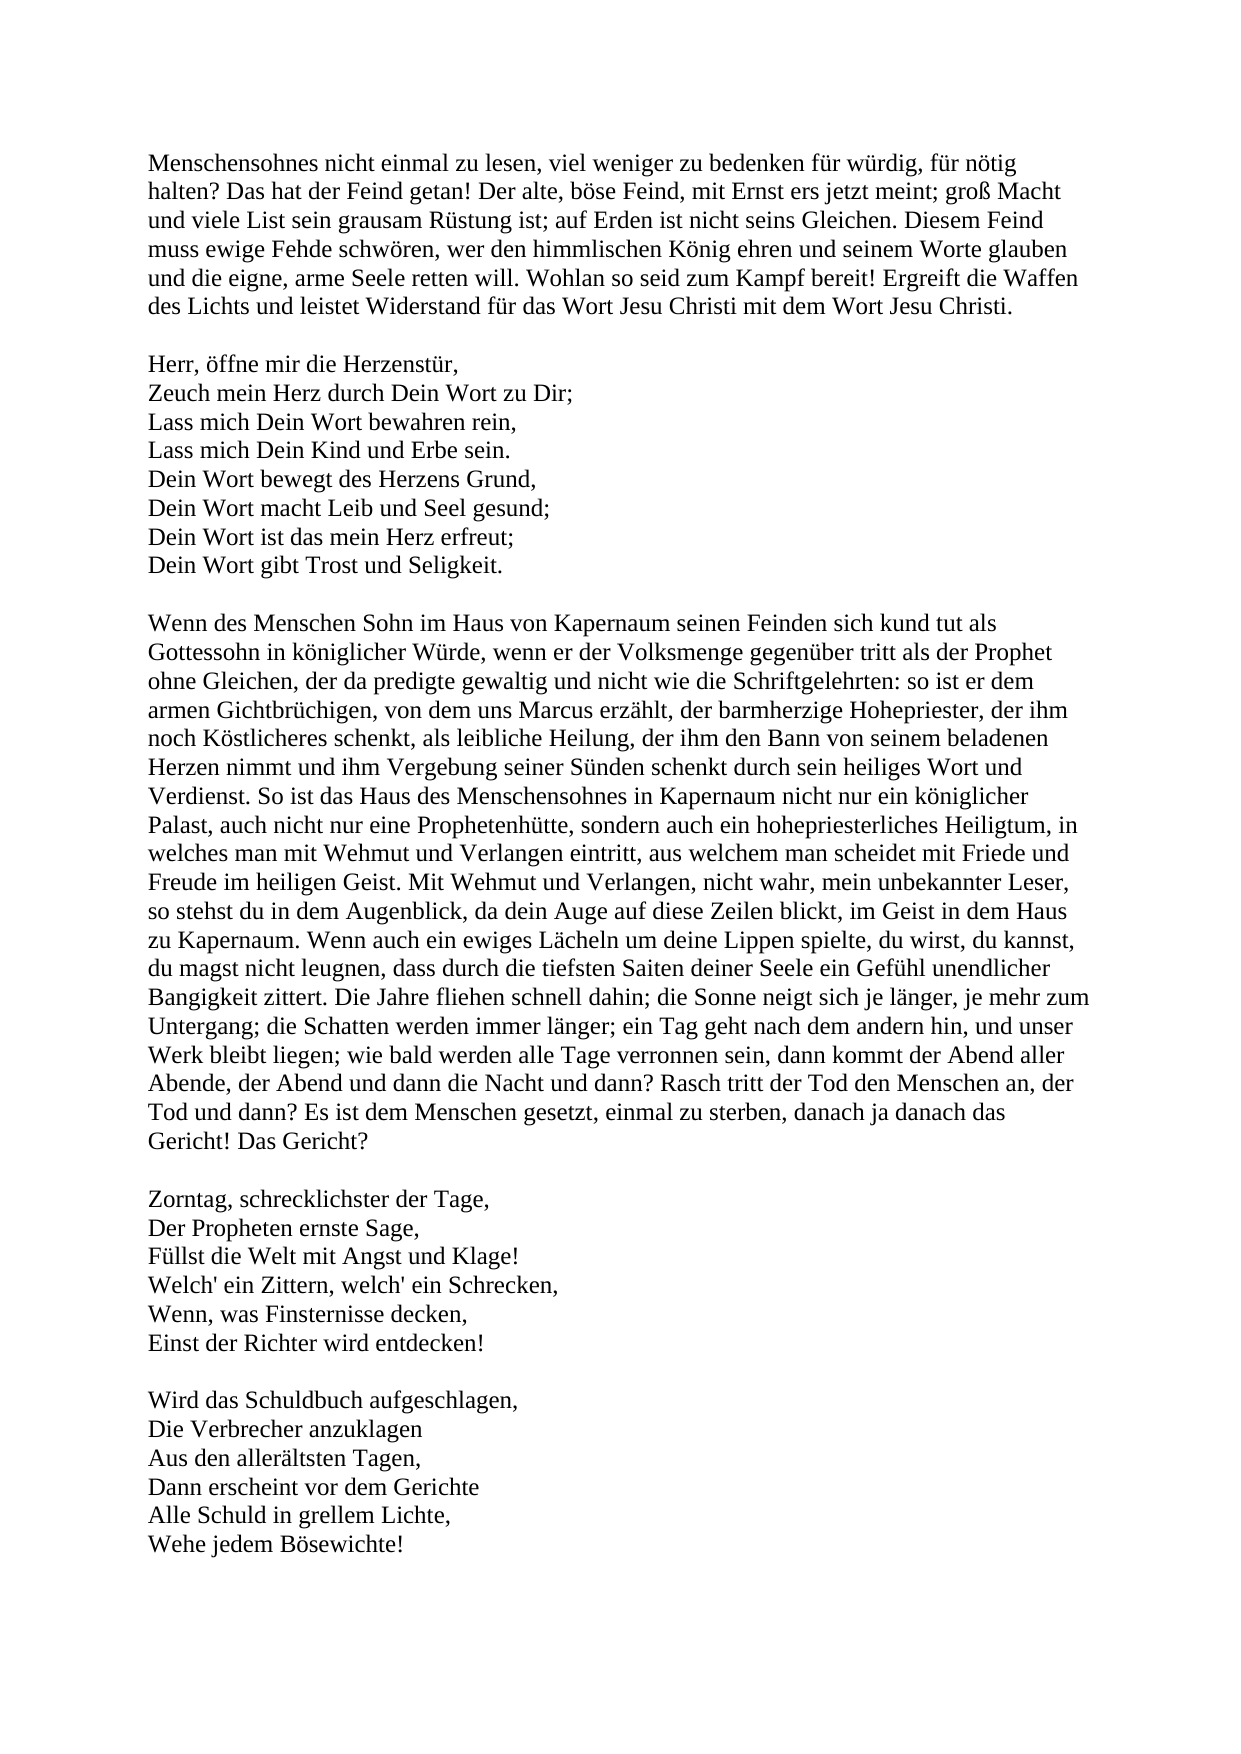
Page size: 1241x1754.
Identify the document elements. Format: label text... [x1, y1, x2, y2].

text Wird das Schuldbuch aufgeschlagen, Die Verbrecher anzuklagen Aus den allerältsten Tagen, Dann erscheint vor dem Gerichte Alle Schuld in grellem Lichte, Wehe jedem Bösewichte! [148, 1386, 1093, 1558]
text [148, 148, 1093, 320]
text Herr, öffne mir die Herzenstür, Zeuch mein Herz durch Dein Wort zu Dir; Lass mich Dein Wort bewahren rein, Lass mich Dein Kind und Erbe sein. Dein Wort bewegt des Herzens Grund, Dein Wort macht Leib und Seel gesund; Dein Wort ist das mein Herz erfreut; Dein Wort gibt Trost und Seligkeit. [148, 349, 1093, 579]
text Zorntag, schrecklichster der Tage, Der Propheten ernste Sage, Füllst die Welt mit Angst und Klage! Welch' ein Zittern, welch' ein Schrecken, Wenn, was Finsternisse decken, Einst der Richter wird entdecken! [148, 1184, 1093, 1356]
text Wenn des Menschen Sohn im Haus von Kapernaum seinen Feinden sich kund tut als Gottessohn in königlicher Würde, wenn er der Volksmenge gegenüber tritt als der Prophet ohne Gleichen, der da predigte gewaltig und nicht wie die Schriftgelehrten: so ist er dem armen Gichtbrüchigen, von dem uns Marcus erzählt, der barmherzige Hohepriester, der ihm noch Köstlicheres schenkt, als leibliche Heilung, der ihm den Bann von seinem beladenen Herzen nimmt und ihm Vergebung seiner Sünden schenkt durch sein heiliges Wort und Verdienst. So ist das Haus des Menschensohnes in Kapernaum nicht nur ein königlicher Palast, auch nicht nur eine Prophetenhütte, sondern auch ein hohepriesterliches Heiligtum, in welches man mit Wehmut und Verlangen eintritt, aus welchem man scheidet mit Friede und Freude im heiligen Geist. Mit Wehmut und Verlangen, nicht wahr, mein unbekannter Leser, so stehst du in dem Augenblick, da dein Auge auf diese Zeilen blickt, im Geist in dem Haus zu Kapernaum. Wenn auch ein ewiges Lächeln um deine Lippen spielte, du wirst, du kannst, du magst nicht leugnen, dass durch die tiefsten Saiten deiner Seele ein Gefühl unendlicher Bangigkeit zittert. Die Jahre fliehen schnell dahin; die Sonne neigt sich je länger, je mehr zum Untergang; die Schatten werden immer länger; ein Tag geht nach dem andern hin, und unser Werk bleibt liegen; wie bald werden alle Tage verronnen sein, dann kommt der Abend aller Abende, der Abend und dann die Nacht und dann? Rasch tritt der Tod den Menschen an, der Tod und dann? Es ist dem Menschen gesetzt, einmal zu sterben, danach ja danach das Gericht! Das Gericht? [148, 608, 1093, 1155]
